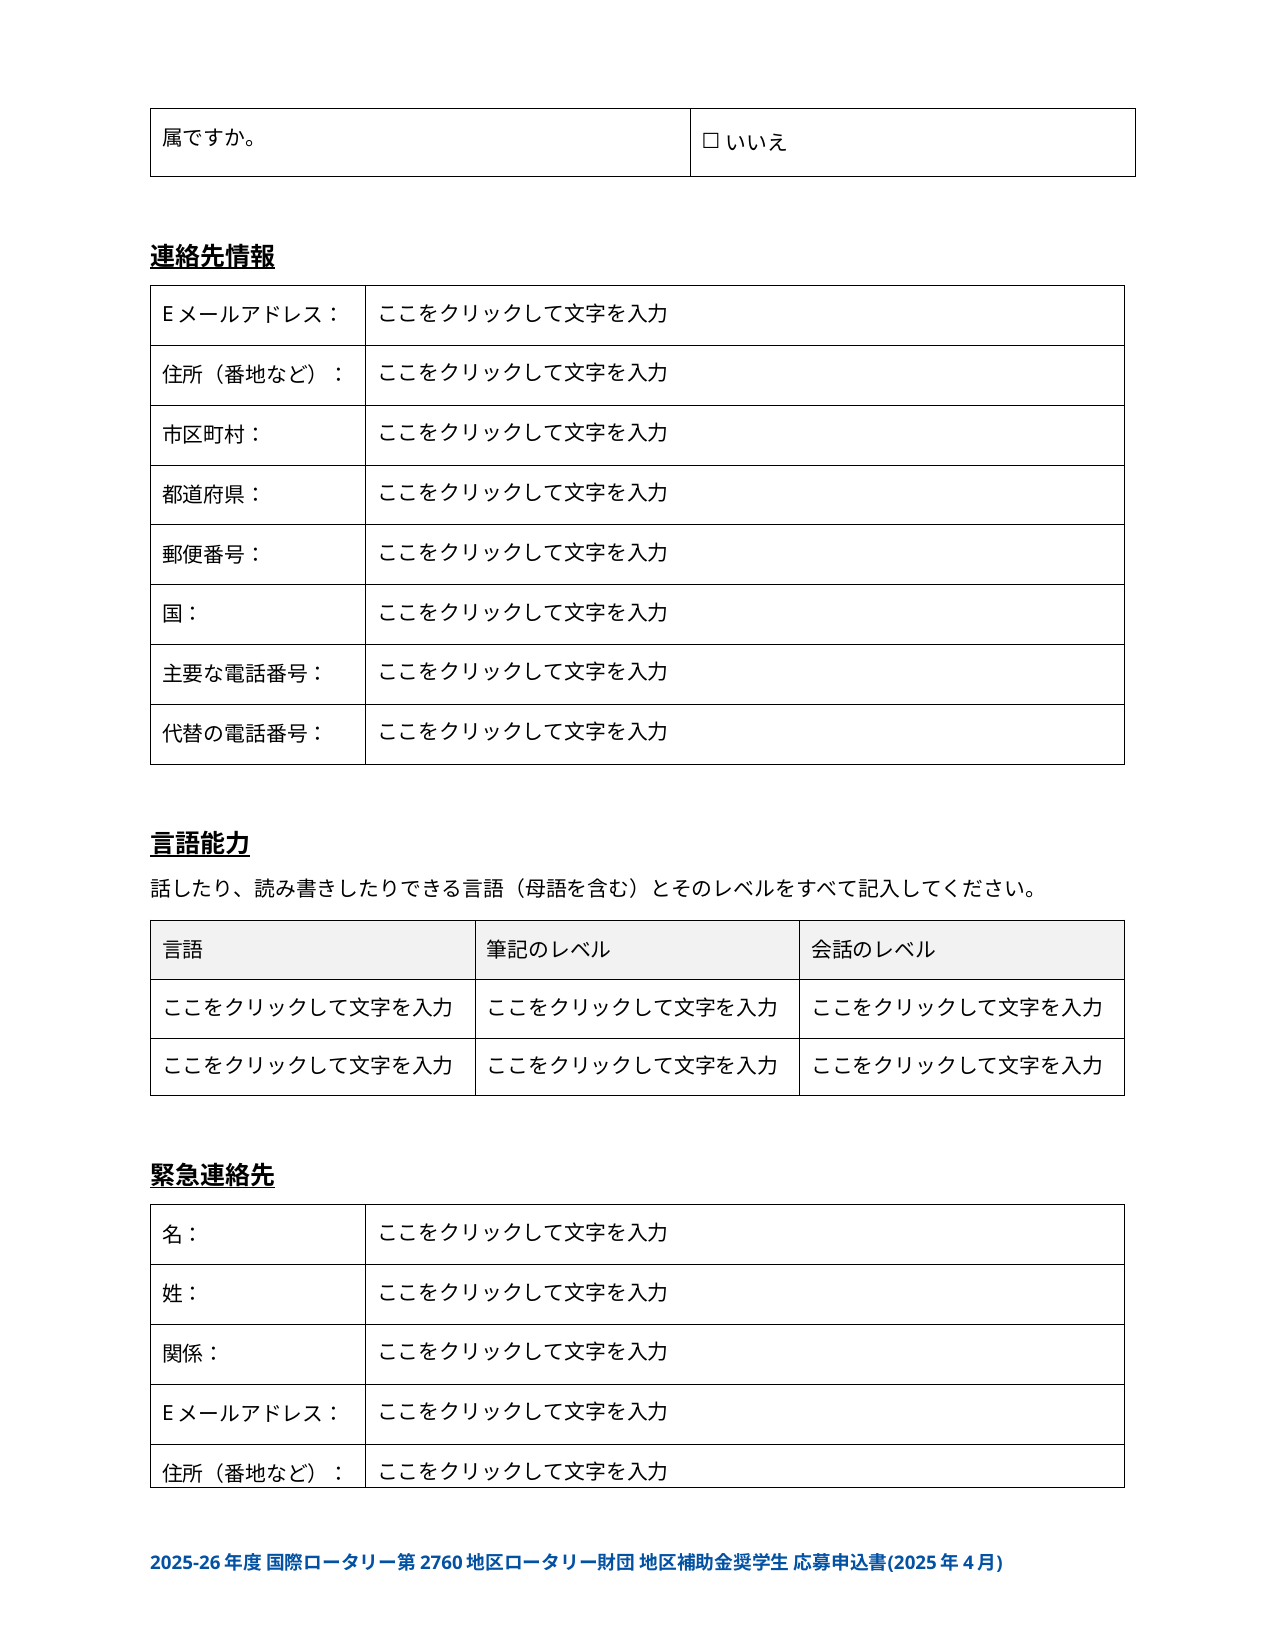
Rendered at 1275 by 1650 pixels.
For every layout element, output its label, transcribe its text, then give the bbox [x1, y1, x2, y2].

table_cell はい いいえ [691, 109, 1135, 176]
table_header 名： [151, 1205, 365, 1264]
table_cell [151, 109, 690, 176]
subtitle 連絡先情報 [150, 236, 1125, 273]
text 話したり、読み書きしたりできる言語（母語を含む）とそのレベルをすべて記入してください。 [150, 872, 1125, 903]
table_cell 関係： [151, 1325, 365, 1384]
table_cell 住所（番地など）： [151, 346, 365, 405]
table_cell 主要な電話番号： [151, 645, 365, 704]
table_cell 郵便番号： [151, 525, 365, 584]
table_cell 姓： [151, 1265, 365, 1324]
table_cell 代替の電話番号： [151, 705, 365, 763]
table_header Eメールアドレス： [151, 286, 365, 345]
table_cell 都道府県： [151, 466, 365, 524]
table_cell 住所（番地など）： [151, 1445, 365, 1487]
table_cell 市区町村： [151, 406, 365, 464]
subtitle 緊急連絡先 [150, 1156, 1125, 1192]
table_header 会話のレベル [800, 921, 1124, 979]
table_header 言語 [151, 921, 475, 979]
table_header 筆記のレベル [476, 921, 799, 979]
table_cell Eメールアドレス： [151, 1385, 365, 1443]
table_cell 国： [151, 585, 365, 644]
subtitle 言語能力 [150, 824, 1125, 860]
